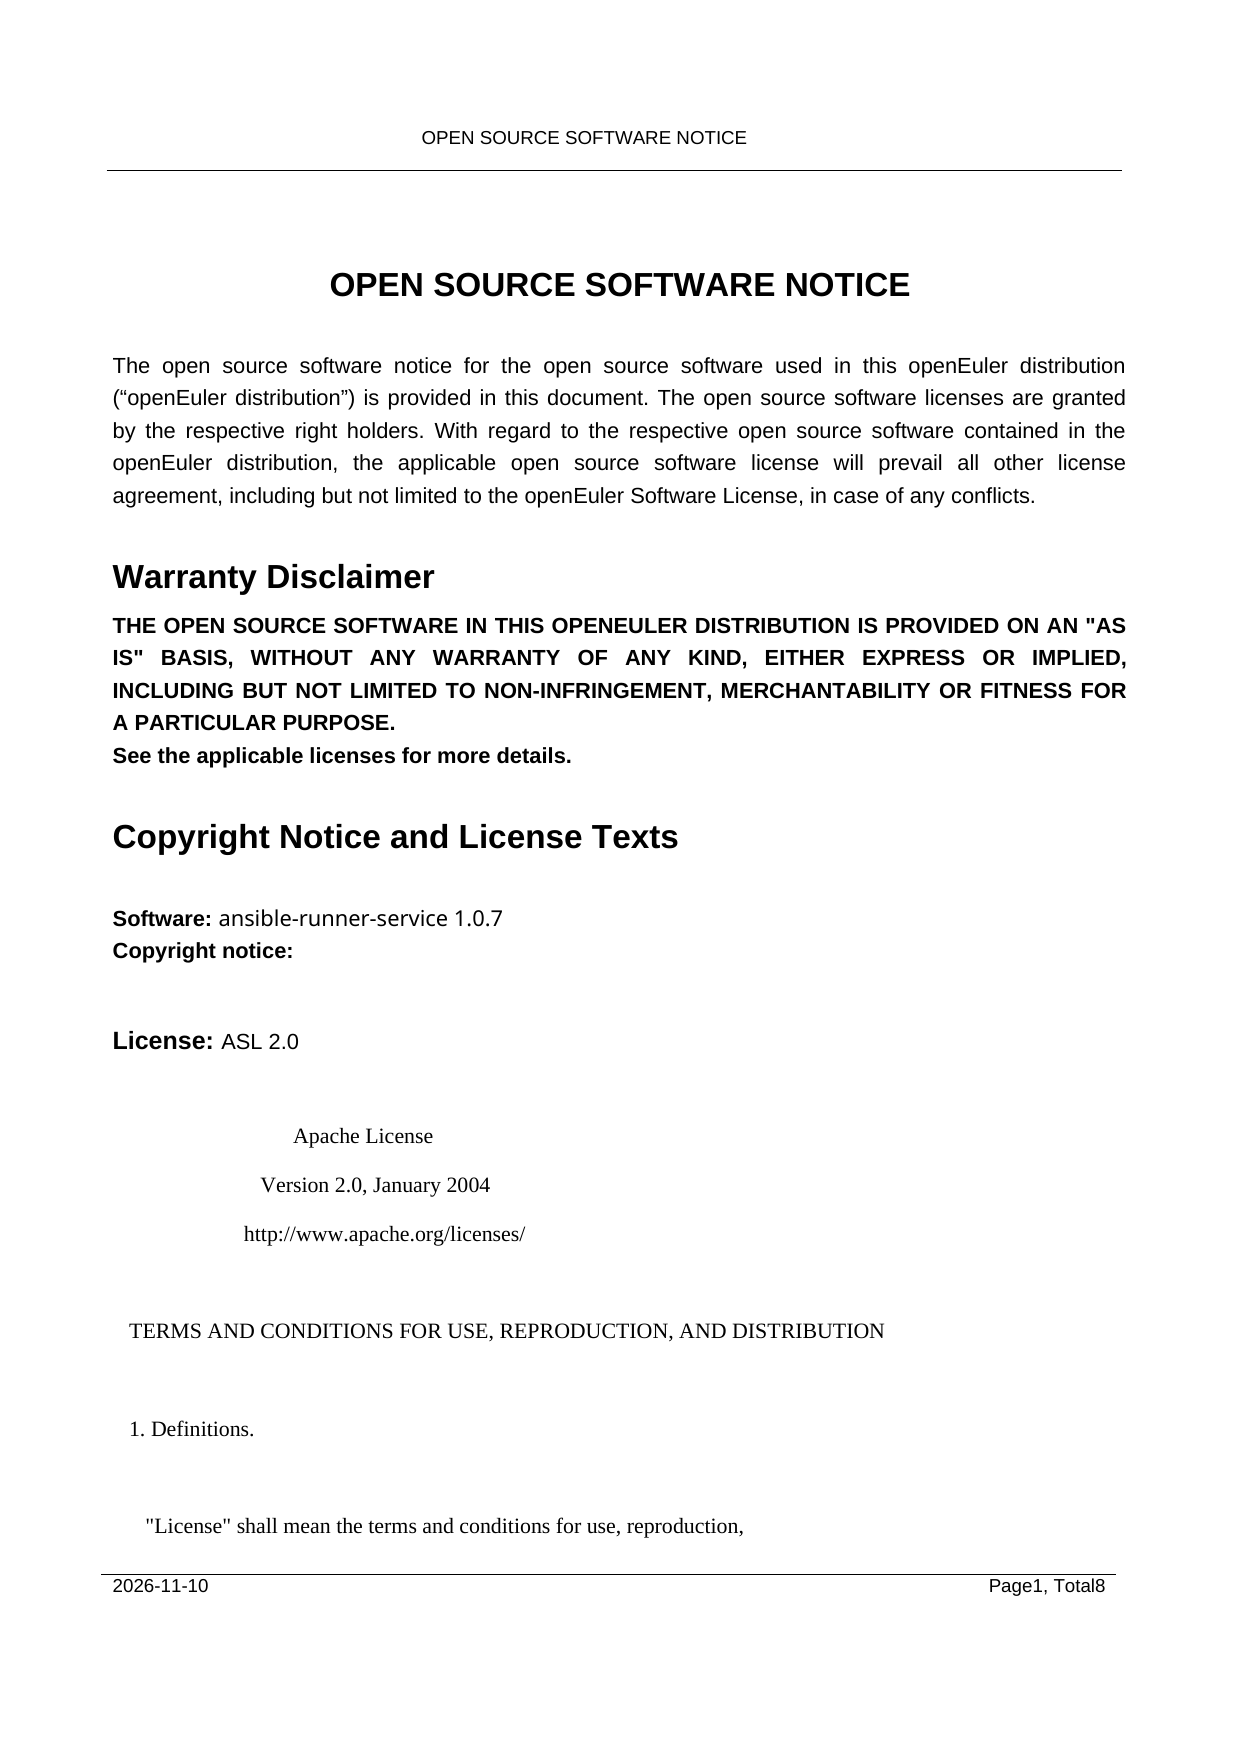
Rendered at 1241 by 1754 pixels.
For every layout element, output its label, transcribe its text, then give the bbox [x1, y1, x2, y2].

text The open source software notice for the open source software used in this openEuler distribution (“openEuler distribution”) is provided in this document. The open source software licenses are granted by the respective right holders. With regard to the respective open source software contained in the openEuler distribution, the applicable open source software license will prevail all other license agreement, including but not limited to the openEuler Software License, in case of any conflicts. [112, 349, 1128, 511]
text License: ASL 2.0 [112, 1024, 1128, 1057]
text Copyright Notice and License Texts [112, 804, 1128, 869]
text Copyright notice: [112, 934, 1128, 966]
text OPEN SOURCE SOFTWARE NOTICE [112, 251, 1128, 316]
text Software: ansible-runner-service 1.0.7 [112, 901, 1128, 934]
text Warranty Disclaimer [112, 544, 1128, 609]
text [112, 1071, 1128, 1542]
text THE OPEN SOURCE SOFTWARE IN THIS OPENEULER DISTRIBUTION IS PROVIDED ON AN "AS IS" BASIS, WITHOUT ANY WARRANTY OF ANY KIND, EITHER EXPRESS OR IMPLIED, INCLUDING BUT NOT LIMITED TO NON-INFRINGEMENT, MERCHANTABILITY OR FITNESS FOR A PARTICULAR PURPOSE. See the applicable licenses for more details. [112, 609, 1128, 771]
